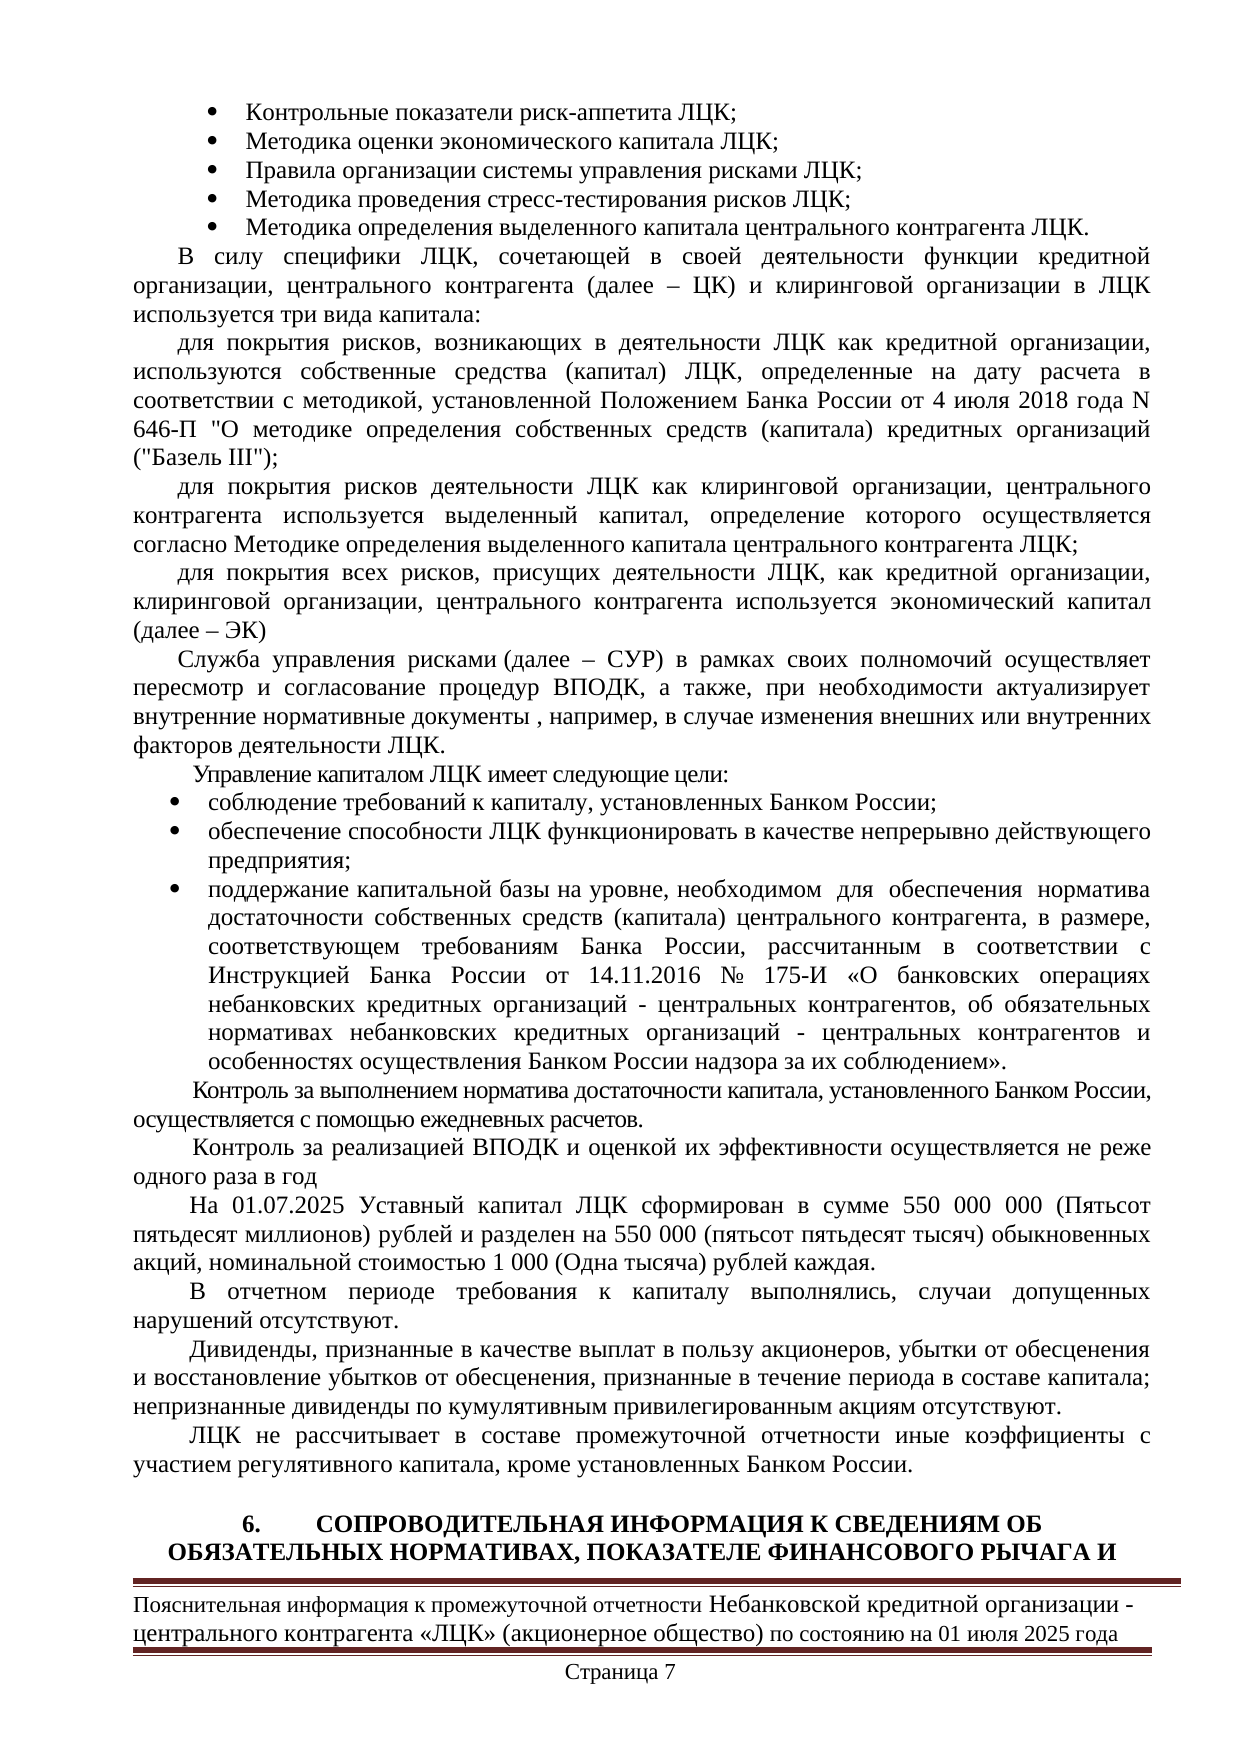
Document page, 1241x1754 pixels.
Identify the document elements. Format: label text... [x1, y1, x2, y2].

text Дивиденды, признанные в качестве выплат в пользу акционеров, убытки от обесценения и восстановление убытков от обесценения, признанные в течение периода в составе капитала; непризнанные дивиденды по кумулятивным привилегированным акциям отсутствуют. [133, 1334, 1152, 1420]
text На 01.07.2025 Уставный капитал ЛЦК сформирован в сумме 550 000 000 (Пятьсот пятьдесят миллионов) рублей и разделен на 550 000 (пятьсот пятьдесят тысяч) обыкновенных акций, номинальной стоимостью 1 000 (Одна тысяча) рублей каждая. [133, 1190, 1152, 1276]
text ЛЦК не рассчитывает в составе промежуточной отчетности иные коэффициенты с участием регулятивного капитала, кроме установленных Банком России. [133, 1420, 1152, 1477]
text В отчетном периоде требования к капиталу выполнялись, случаи допущенных нарушений отсутствуют. [133, 1276, 1152, 1334]
text В силу специфики ЛЦК, сочетающей в своей деятельности функции кредитной организации, центрального контрагента (далее – ЦК) и клиринговой организации в ЛЦК используется три вида капитала: [133, 241, 1152, 327]
list Контрольные показатели риск-аппетита ЛЦК; [208, 97, 1152, 126]
list поддержание капитальной базы на уровне, необходимом для обеспечения норматива достаточности собственных средств (капитала) центрального контрагента, в размере, соответствующем требованиям Банка России, рассчитанным в соответствии с Инструкцией Банка России от 14.11.2016 № 175-И «О банковских операциях небанковских кредитных организаций - центральных контрагентов, об обязательных нормативах небанковских кредитных организаций - центральных контрагентов и особенностях осуществления Банком России надзора за их соблюдением». [170, 874, 1152, 1075]
text для покрытия рисков, возникающих в деятельности ЛЦК как кредитной организации, используются собственные средства (капитал) ЛЦК, определенные на дату расчета в соответствии с методикой, установленной Положением Банка России от 4 июля 2018 года N 646-П "О методике определения собственных средств (капитала) кредитных организаций ("Базель III"); [133, 327, 1152, 471]
list обеспечение способности ЛЦК функционировать в качестве непрерывно действующего предприятия; [170, 816, 1152, 874]
text Контроль за реализацией ВПОДК и оценкой их эффективности осуществляется не реже одного раза в год [133, 1132, 1152, 1190]
list Методика проведения стресс-тестирования рисков ЛЦК; [208, 184, 1152, 212]
list соблюдение требований к капиталу, установленных Банком России; [170, 787, 1152, 816]
list Методика определения выделенного капитала центрального контрагента ЛЦК. [208, 212, 1152, 241]
text для покрытия рисков деятельности ЛЦК как клиринговой организации, центрального контрагента используется выделенный капитал, определение которого осуществляется согласно Методике определения выделенного капитала центрального контрагента ЛЦК; [133, 471, 1152, 557]
text Служба управления рисками (далее – СУР) в рамках своих полномочий осуществляет пересмотр и согласование процедур ВПОДК, а также, при необходимости актуализирует внутренние нормативные документы , например, в случае изменения внешних или внутренних факторов деятельности ЛЦК. [133, 644, 1152, 759]
text для покрытия всех рисков, присущих деятельности ЛЦК, как кредитной организации, клиринговой организации, центрального контрагента используется экономический капитал (далее – ЭК) [133, 557, 1152, 644]
text Контроль за выполнением норматива достаточности капитала, установленного Банком России, осуществляется с помощью ежедневных расчетов. [133, 1075, 1152, 1132]
text Управление капиталом ЛЦК имеет следующие цели: [133, 759, 1152, 787]
list Правила организации системы управления рисками ЛЦК; [208, 155, 1152, 184]
list Методика оценки экономического капитала ЛЦК; [208, 126, 1152, 155]
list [133, 1509, 1152, 1566]
